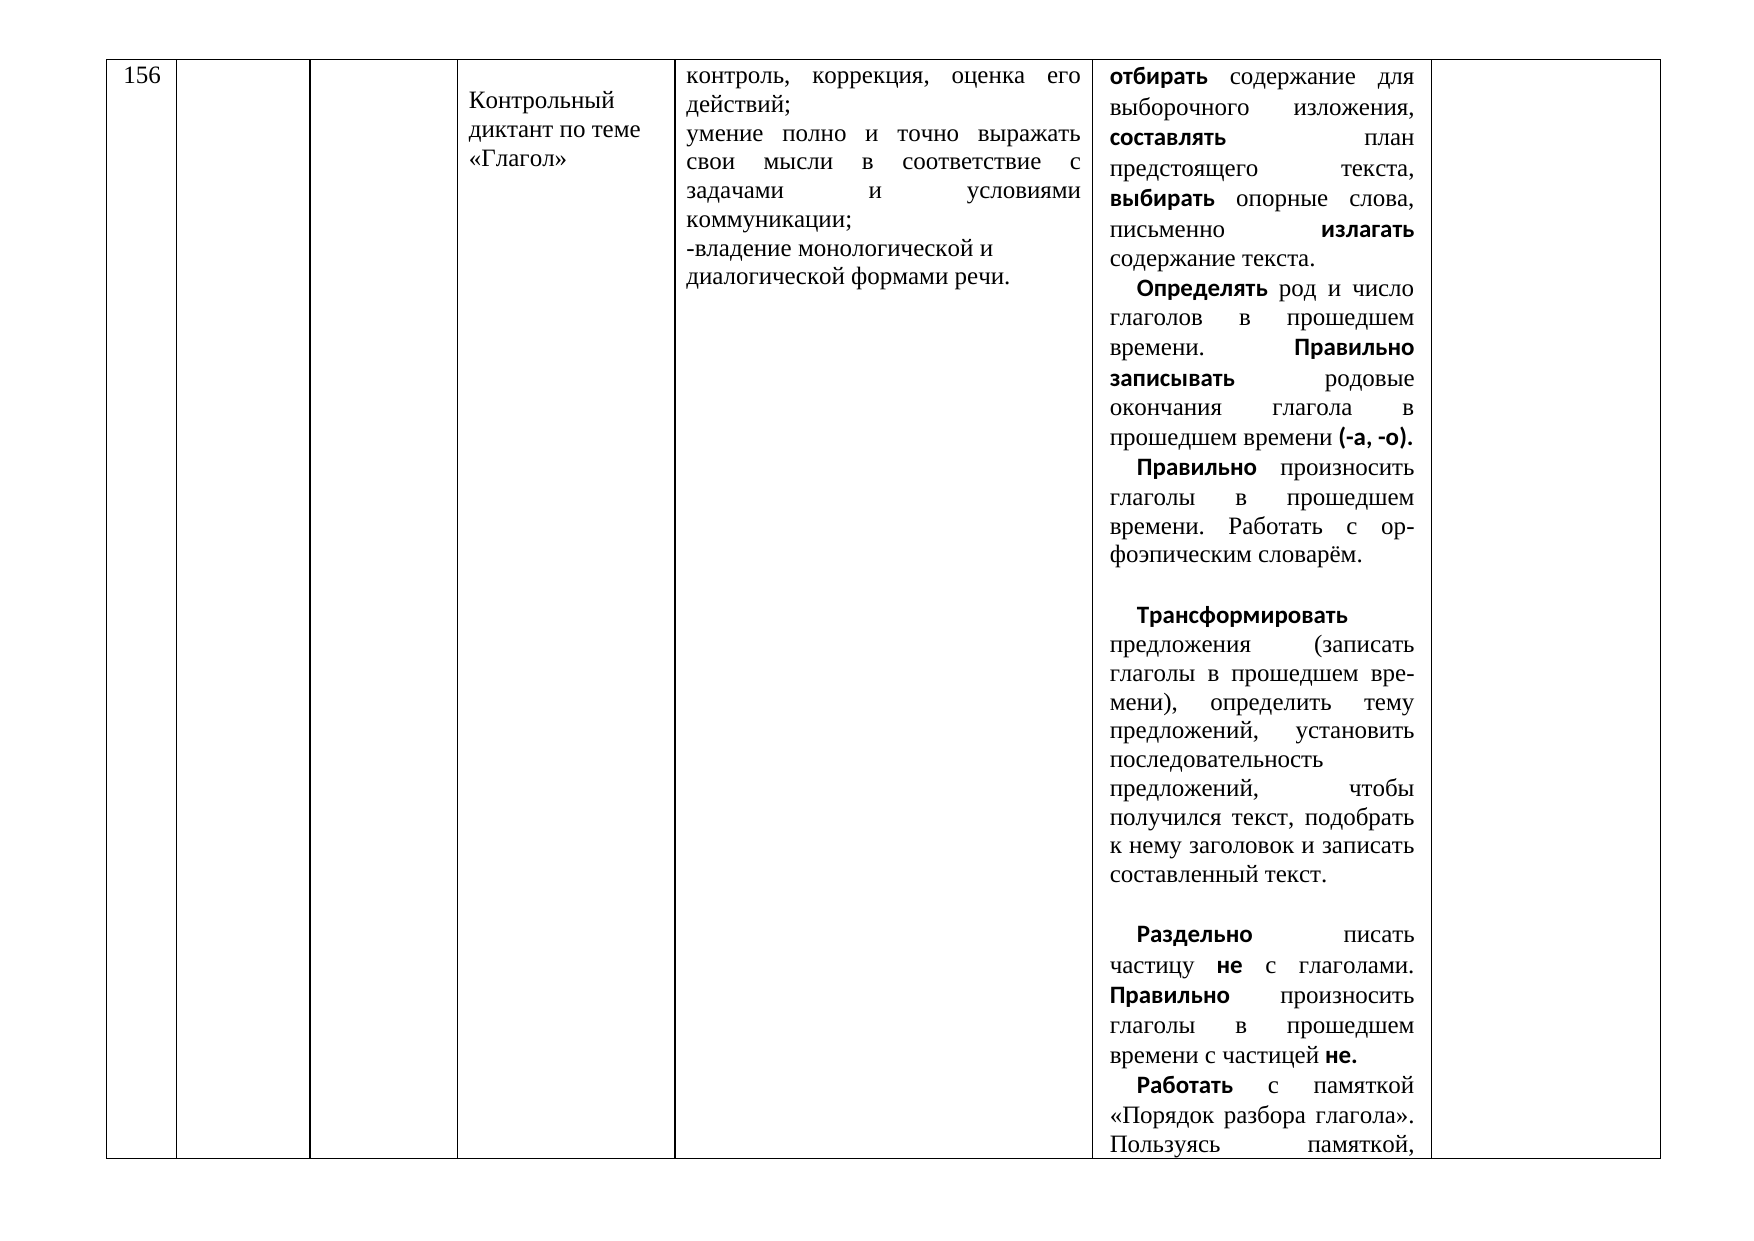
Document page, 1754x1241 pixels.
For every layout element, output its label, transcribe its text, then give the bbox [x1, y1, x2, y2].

table_cell [311, 60, 457, 1157]
table_cell [1432, 60, 1660, 1157]
table_cell 156 [107, 60, 176, 1157]
table_cell [177, 60, 309, 1157]
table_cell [458, 60, 674, 1157]
